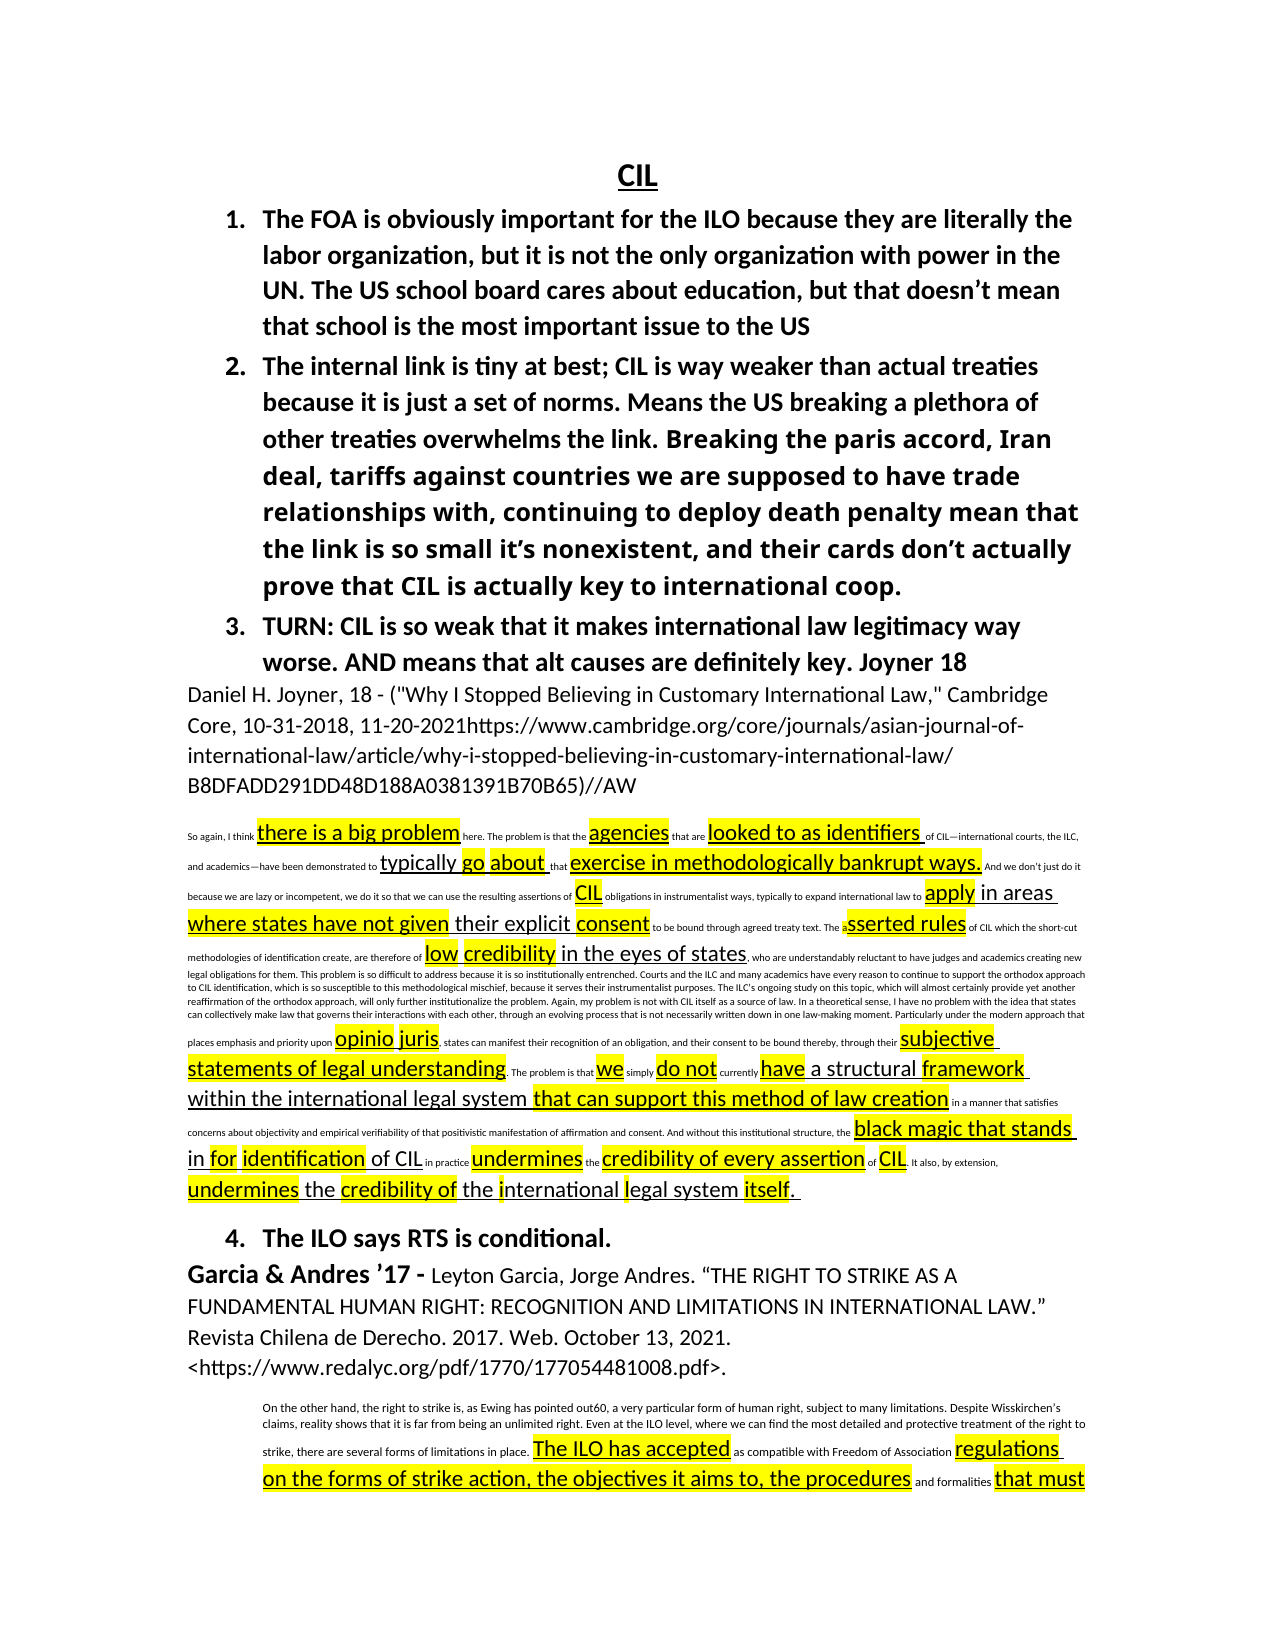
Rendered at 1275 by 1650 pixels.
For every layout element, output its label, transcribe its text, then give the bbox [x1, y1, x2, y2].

subtitle The ILO says RTS is conditional. [225, 1222, 1087, 1255]
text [262, 1400, 1087, 1492]
text Daniel H. Joyner, 18 - ("Why I Stopped Believing in Customary International Law," Cambridge Core, 10-31-2018, 11-20-2021https://www.cambridge.org/core/journals/asian-journal-of-international-law/article/why-i-stopped-believing-in-customary-international-law/B8DFADD291DD48D188A0381391B70B65)//AW [187, 681, 1087, 799]
subtitle TURN: CIL is so weak that it makes international law legitimacy way worse. AND means that alt causes are definitely key. Joyner 18 [225, 609, 1087, 678]
subtitle The internal link is tiny at best; CIL is way weaker than actual treaties because it is just a set of norms. Means the US breaking a plethora of other treaties overwhelms the link. Breaking the paris accord, Iran deal, tariffs against countries we are supposed to have trade relationships with, continuing to deploy death penalty mean that the link is so small it’s nonexistent, and their cards don’t actually prove that CIL is actually key to international coop. [225, 349, 1087, 602]
subtitle The FOA is obviously important for the ILO because they are literally the labor organization, but it is not the only organization with power in the UN. The US school board cares about education, but that doesn’t mean that school is the most important issue to the US [225, 202, 1087, 342]
text Garcia & Andres ’17 - Leyton Garcia, Jorge Andres. “THE RIGHT TO STRIKE AS A FUNDAMENTAL HUMAN RIGHT: RECOGNITION AND LIMITATIONS IN INTERNATIONAL LAW.” Revista Chilena de Derecho. 2017. Web. October 13, 2021. <https://www.redalyc.org/pdf/1770/177054481008.pdf>. [187, 1257, 1087, 1381]
subtitle CIL [187, 154, 1087, 195]
text So again, I think there is a big problem here. The problem is that the agencies that are looked to as identifiers of CIL—international courts, the ILC, and academics—have been demonstrated to typically go about that exercise in methodologically bankrupt ways. And we don’t just do it because we are lazy or incompetent, we do it so that we can use the resulting assertions of CIL obligations in instrumentalist ways, typically to expand international law to apply in areas where states have not given their explicit consent to be bound through agreed treaty text. The asserted rules of CIL which the short-cut methodologies of identification create, are therefore of low credibility in the eyes of states, who are understandably reluctant to have judges and academics creating new legal obligations for them. This problem is so difficult to address because it is so institutionally entrenched. Courts and the ILC and many academics have every reason to continue to support the orthodox approach to CIL identification, which is so susceptible to this methodological mischief, because it serves their instrumentalist purposes. The ILC’s ongoing study on this topic, which will almost certainly provide yet another reaffirmation of the orthodox approach, will only further institutionalize the problem. Again, my problem is not with CIL itself as a source of law. In a theoretical sense, I have no problem with the idea that states can collectively make law that governs their interactions with each other, through an evolving process that is not necessarily written down in one law-making moment. Particularly under the modern approach that places emphasis and priority upon opinio juris, states can manifest their recognition of an obligation, and their consent to be bound thereby, through their subjective statements of legal understanding. The problem is that we simply do not currently have a structural framework within the international legal system that can support this method of law creation in a manner that satisfies concerns about objectivity and empirical verifiability of that positivistic manifestation of affirmation and consent. And without this institutional structure, the black magic that stands in for identification of CIL in practice undermines the credibility of every assertion of CIL. It also, by extension, undermines the credibility of the international legal system itself. [187, 818, 1087, 1203]
